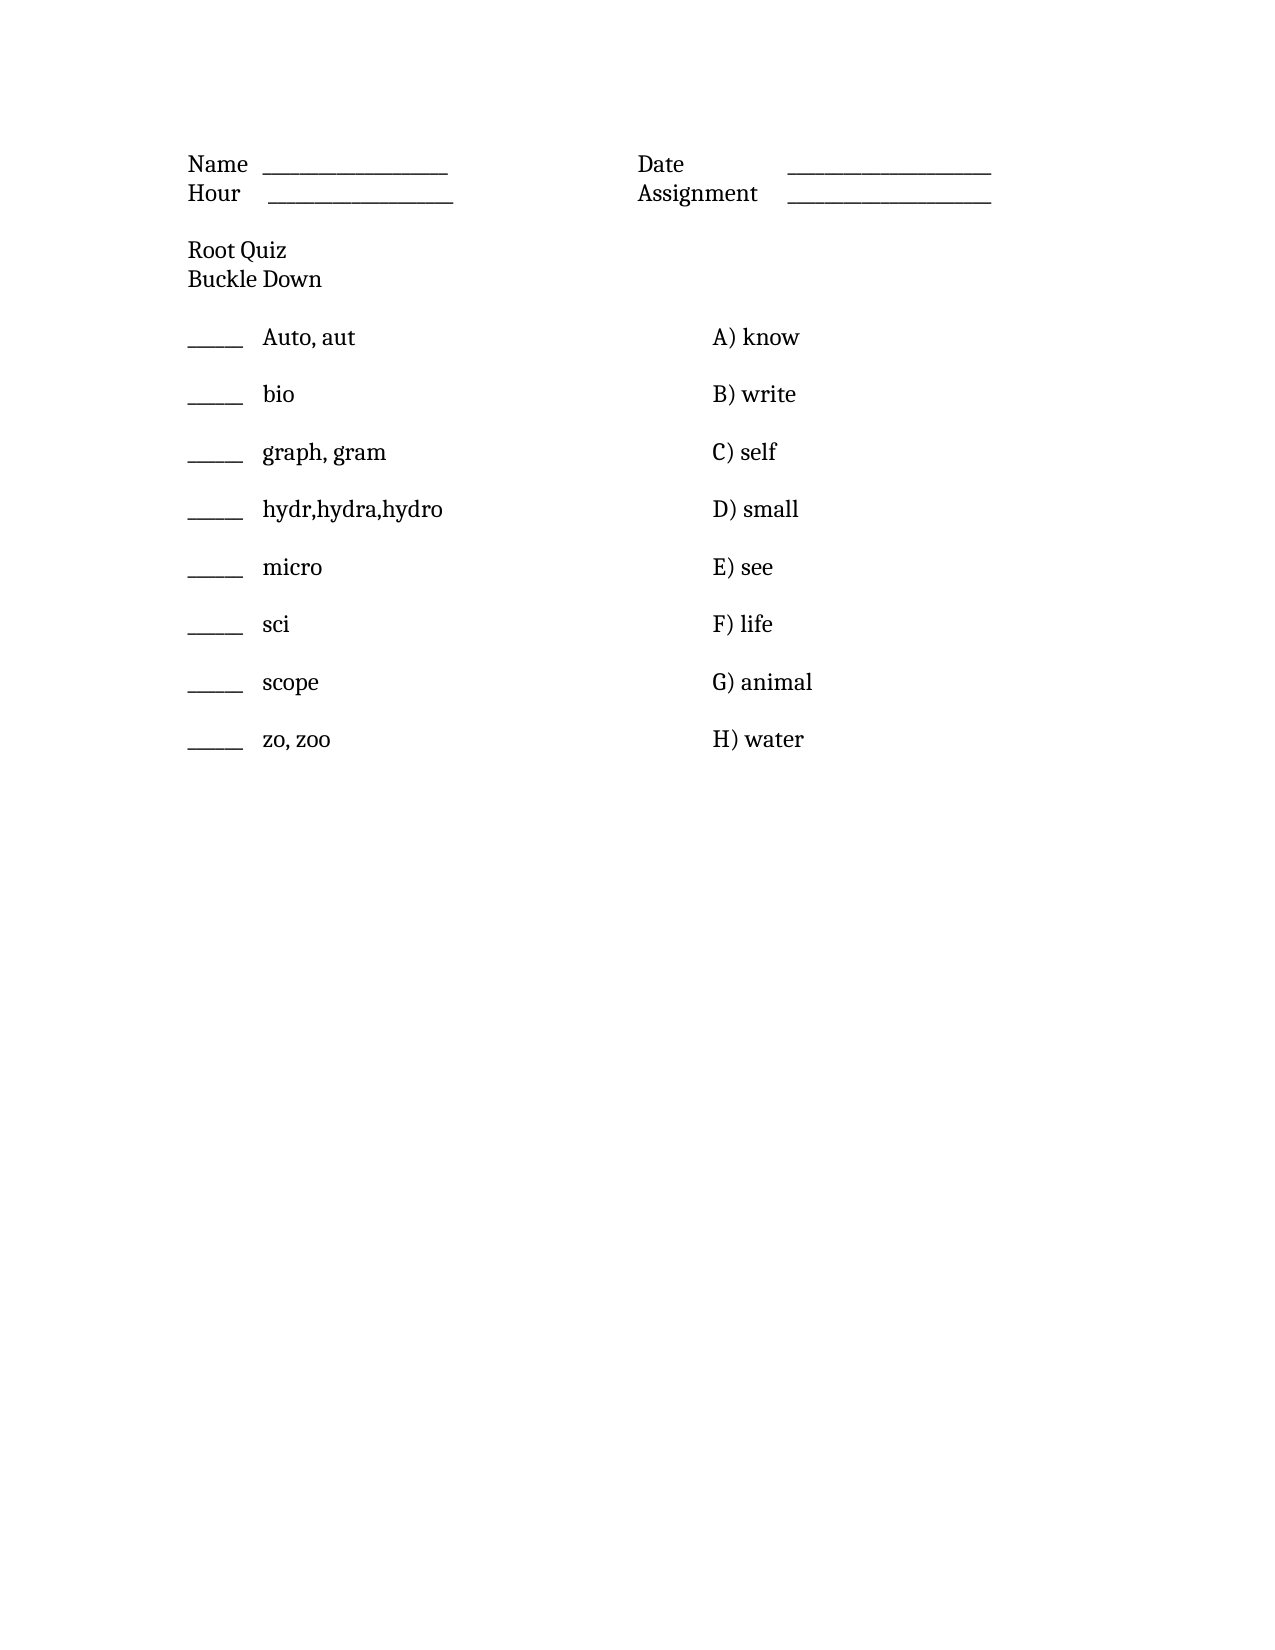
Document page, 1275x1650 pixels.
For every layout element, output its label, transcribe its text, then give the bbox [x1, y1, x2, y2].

text ______ hydr,hydra,hydro D) small [187, 495, 1087, 524]
text ______ graph, gram C) self [187, 437, 1087, 466]
text ______ scope G) animal [187, 667, 1087, 696]
text ______ zo, zoo H) water [187, 725, 1087, 754]
text Root Quiz [187, 236, 1087, 265]
text Hour ____________________ Assignment ______________________ [187, 179, 1087, 207]
text ______ sci F) life [187, 610, 1087, 639]
text Name ____________________ Date ______________________ [187, 150, 1087, 179]
text Buckle Down [187, 265, 1087, 294]
text ______ bio B) write [187, 380, 1087, 409]
text ______ micro E) see [187, 552, 1087, 581]
text ______ Auto, aut A) know [187, 322, 1087, 351]
